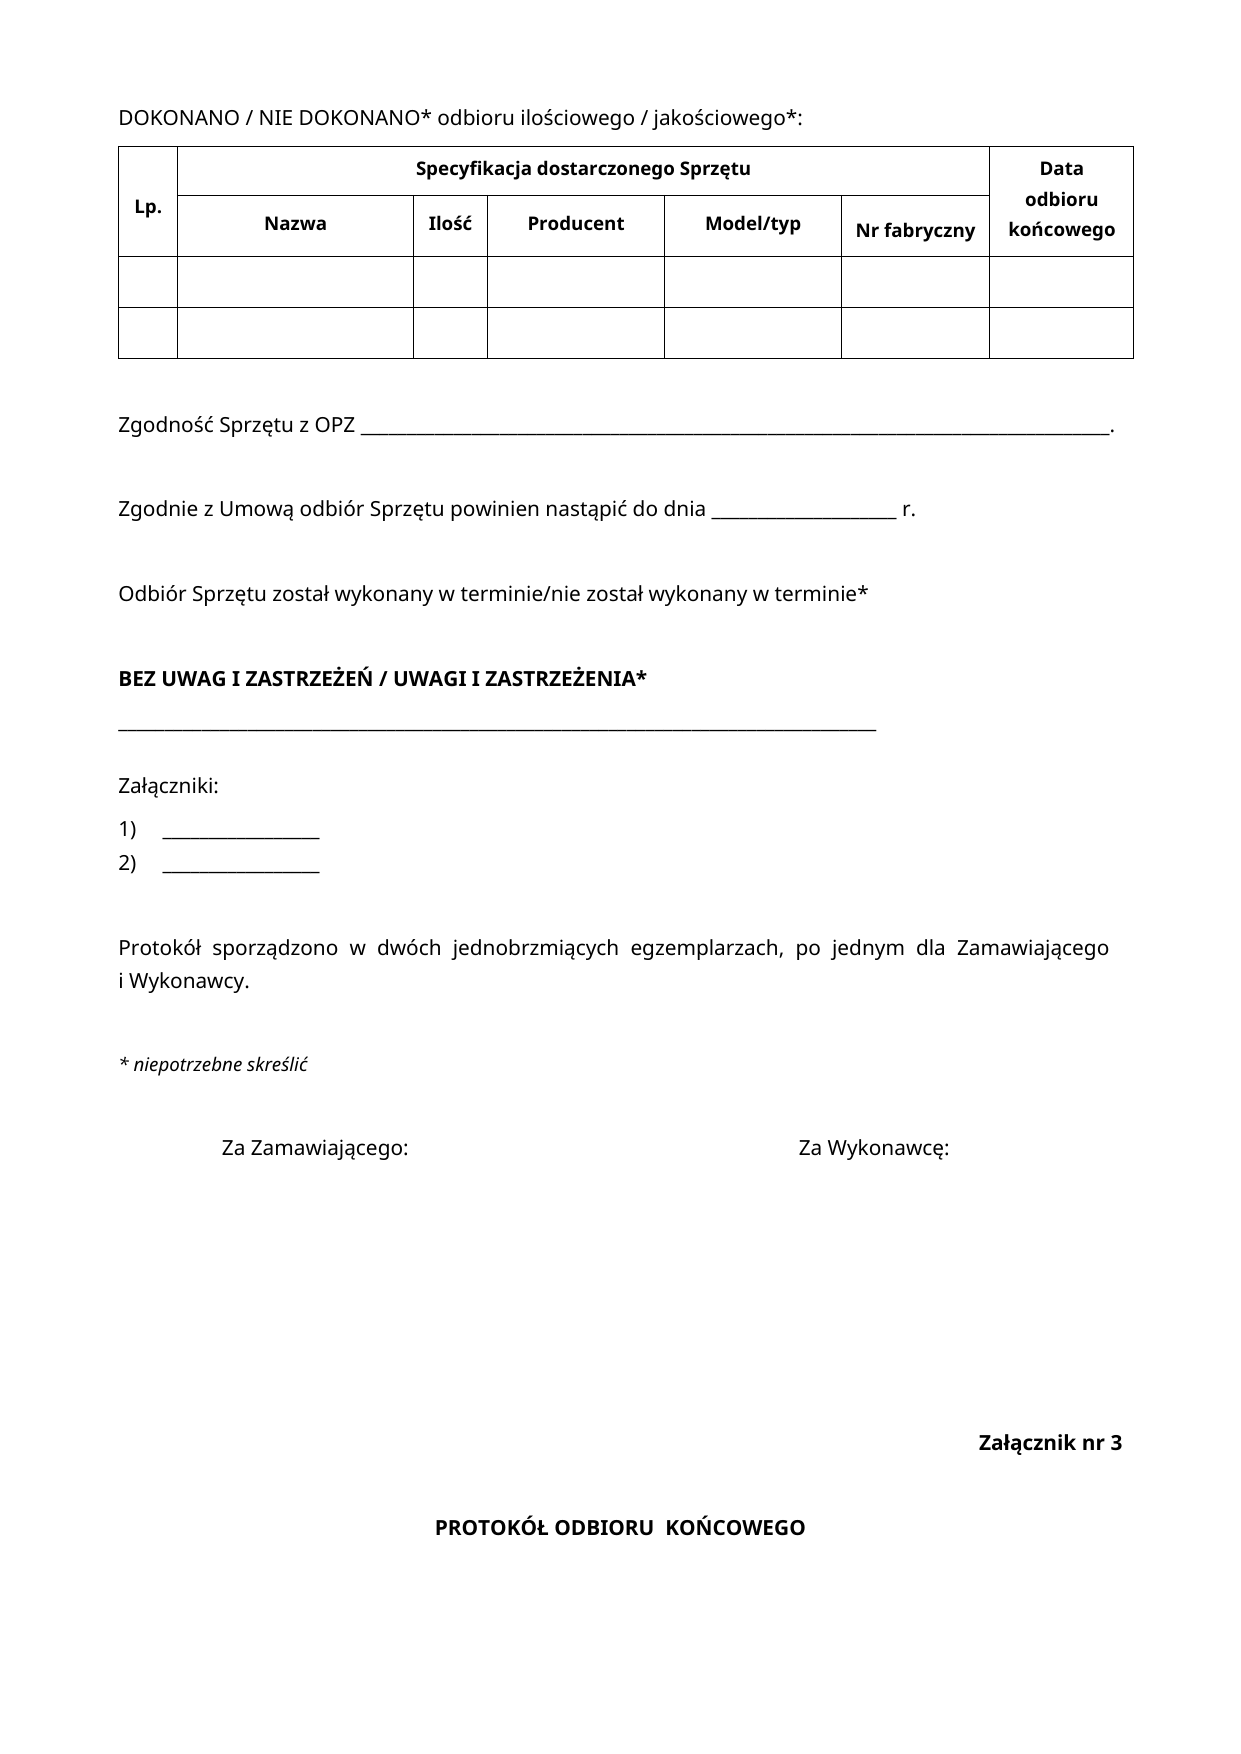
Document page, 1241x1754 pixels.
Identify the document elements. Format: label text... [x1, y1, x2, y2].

list _________________ [118, 848, 1122, 876]
table_cell [119, 257, 177, 307]
table_header Lp. [119, 147, 177, 256]
text Załączniki: [118, 771, 1122, 800]
table_cell [842, 257, 989, 307]
text Załącznik nr 3 [118, 1428, 1122, 1456]
table_cell [665, 308, 841, 358]
table_cell Ilość [414, 196, 487, 256]
text __________________________________________________________________________________ [118, 706, 1122, 735]
table_cell [119, 308, 177, 358]
table_cell [178, 308, 413, 358]
text BEZ UWAG I ZASTRZEŻEŃ / UWAGI I ZASTRZEŻENIA* [118, 664, 1122, 692]
table_cell Nr fabryczny [842, 196, 989, 256]
list _________________ [118, 814, 1122, 842]
text Protokół sporządzono w dwóch jednobrzmiących egzemplarzach, po jednym dla Zamawiającego i Wykonawcy. [118, 933, 1122, 995]
text * niepotrzebne skreślić [118, 1051, 1122, 1077]
text Za Zamawiającego: Za Wykonawcę: [118, 1133, 1122, 1161]
table_cell Model/typ [665, 196, 841, 256]
table_cell [665, 257, 841, 307]
text DOKONANO / NIE DOKONANO* odbioru ilościowego / jakościowego*: [118, 103, 1122, 132]
text Zgodnie z Umową odbiór Sprzętu powinien nastąpić do dnia ____________________ r. [118, 494, 1122, 523]
text Odbiór Sprzętu został wykonany w terminie/nie został wykonany w terminie* [118, 579, 1122, 608]
table_cell [178, 257, 413, 307]
table_cell [990, 257, 1133, 307]
text Zgodność Sprzętu z OPZ _________________________________________________________________________________. [118, 410, 1122, 438]
table_cell [990, 308, 1133, 358]
table_cell [842, 308, 989, 358]
table_cell Producent [488, 196, 664, 256]
table_cell [488, 257, 664, 307]
table_cell [414, 308, 487, 358]
table_cell [488, 308, 664, 358]
text PROTOKÓŁ ODBIORU KOŃCOWEGO [118, 1513, 1122, 1542]
table_header Specyfikacja dostarczonego Sprzętu [178, 147, 989, 195]
table_cell [414, 257, 487, 307]
table_header Data odbioru końcowego [990, 147, 1133, 256]
table_cell Nazwa [178, 196, 413, 256]
